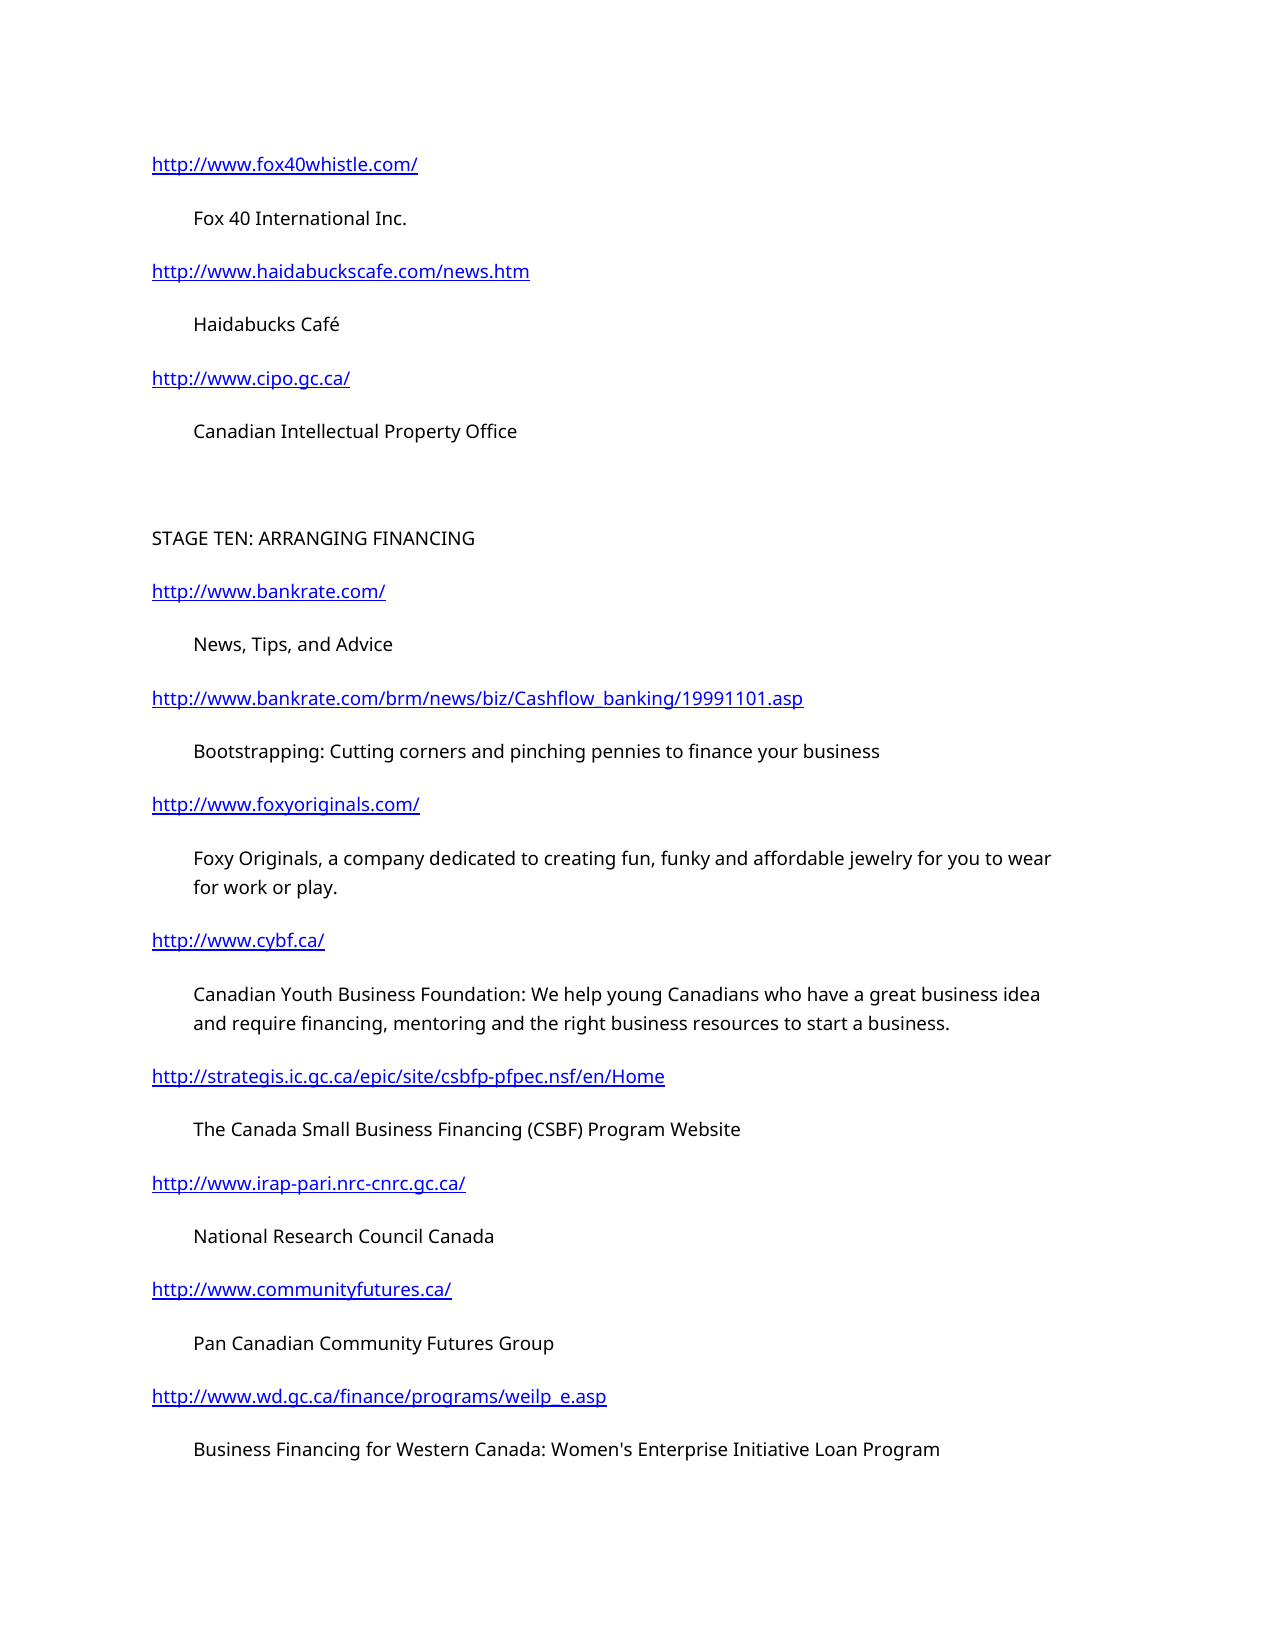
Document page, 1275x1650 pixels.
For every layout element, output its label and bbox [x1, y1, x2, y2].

table_header [150, 150, 1062, 1488]
